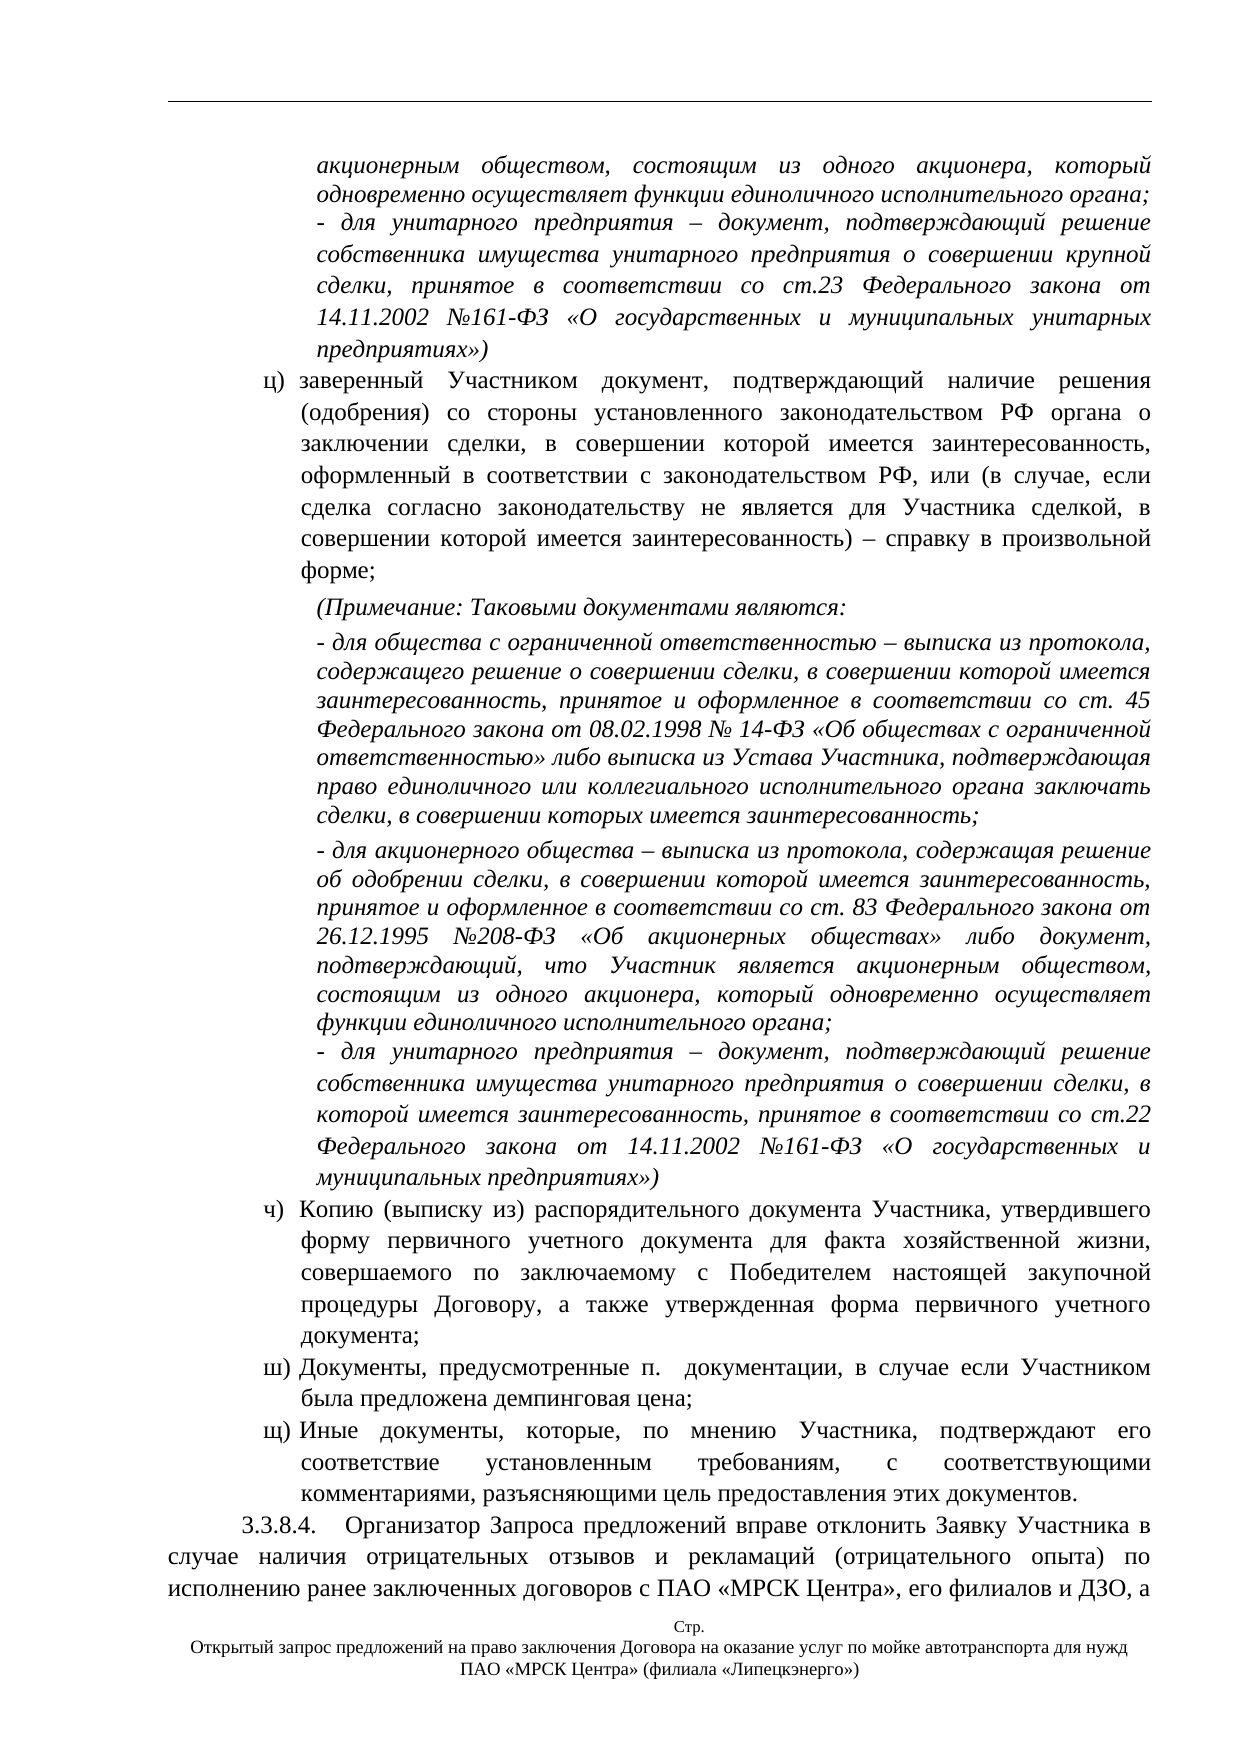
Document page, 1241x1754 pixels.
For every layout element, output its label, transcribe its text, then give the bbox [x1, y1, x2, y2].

list - для унитарного предприятия – документ, подтверждающий решение собственника имущества унитарного предприятия о совершении сделки, в которой имеется заинтересованность, принятое в соответствии со ст.22 Федерального закона от 14.11.2002 №161-ФЗ «О государственных и муниципальных предприятиях») [316, 1036, 1152, 1191]
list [168, 1510, 1152, 1602]
list - для унитарного предприятия – документ, подтверждающий решение собственника имущества унитарного предприятия о совершении крупной сделки, принятое в соответствии со ст.23 Федерального закона от 14.11.2002 №161-ФЗ «О государственных и муниципальных унитарных предприятиях») [316, 207, 1152, 362]
list заверенный Участником документ, подтверждающий наличие решения (одобрения) со стороны установленного законодательством РФ органа о заключении сделки, в совершении которой имеется заинтересованность, оформленный в соответствии с законодательством РФ, или (в случае, если сделка согласно законодательству не является для Участника сделкой, в совершении которой имеется заинтересованность) – справку в произвольной форме; [263, 365, 1152, 583]
list Иные документы, которые, по мнению Участника, подтверждают его соответствие установленным требованиям, с соответствующими комментариями, разъясняющими цель предоставления этих документов. [263, 1415, 1152, 1507]
list (Примечание: Таковыми документами являются: [316, 592, 1152, 621]
list - для общества с ограниченной ответственностью – выписка из протокола, содержащего решение о совершении сделки, в совершении которой имеется заинтересованность, принятое и оформленное в соответствии со ст. 45 Федерального закона от 08.02.1998 № 14-ФЗ «Об обществах с ограниченной ответственностью» либо выписка из Устава Участника, подтверждающая право единоличного или коллегиального исполнительного органа заключать сделки, в совершении которых имеется заинтересованность; [316, 627, 1152, 829]
list Копию (выписку из) распорядительного документа Участника, утвердившего форму первичного учетного документа для факта хозяйственной жизни, совершаемого по заключаемому с Победителем настоящей закупочной процедуры Договору, а также утвержденная форма первичного учетного документа; [263, 1194, 1152, 1349]
list - для акционерного общества – выписка из протокола, содержащая решение об одобрении сделки, в совершении которой имеется заинтересованность, принятое и оформленное в соответствии со ст. 83 Федерального закона от 26.12.1995 №208-ФЗ «Об акционерных обществах» либо документ, подтверждающий, что Участник является акционерным обществом, состоящим из одного акционера, который одновременно осуществляет функции единоличного исполнительного органа; [316, 835, 1152, 1036]
list Документы, предусмотренные п. 0 документации, в случае если Участником была предложена демпинговая цена; [263, 1352, 1152, 1412]
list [316, 150, 1152, 207]
